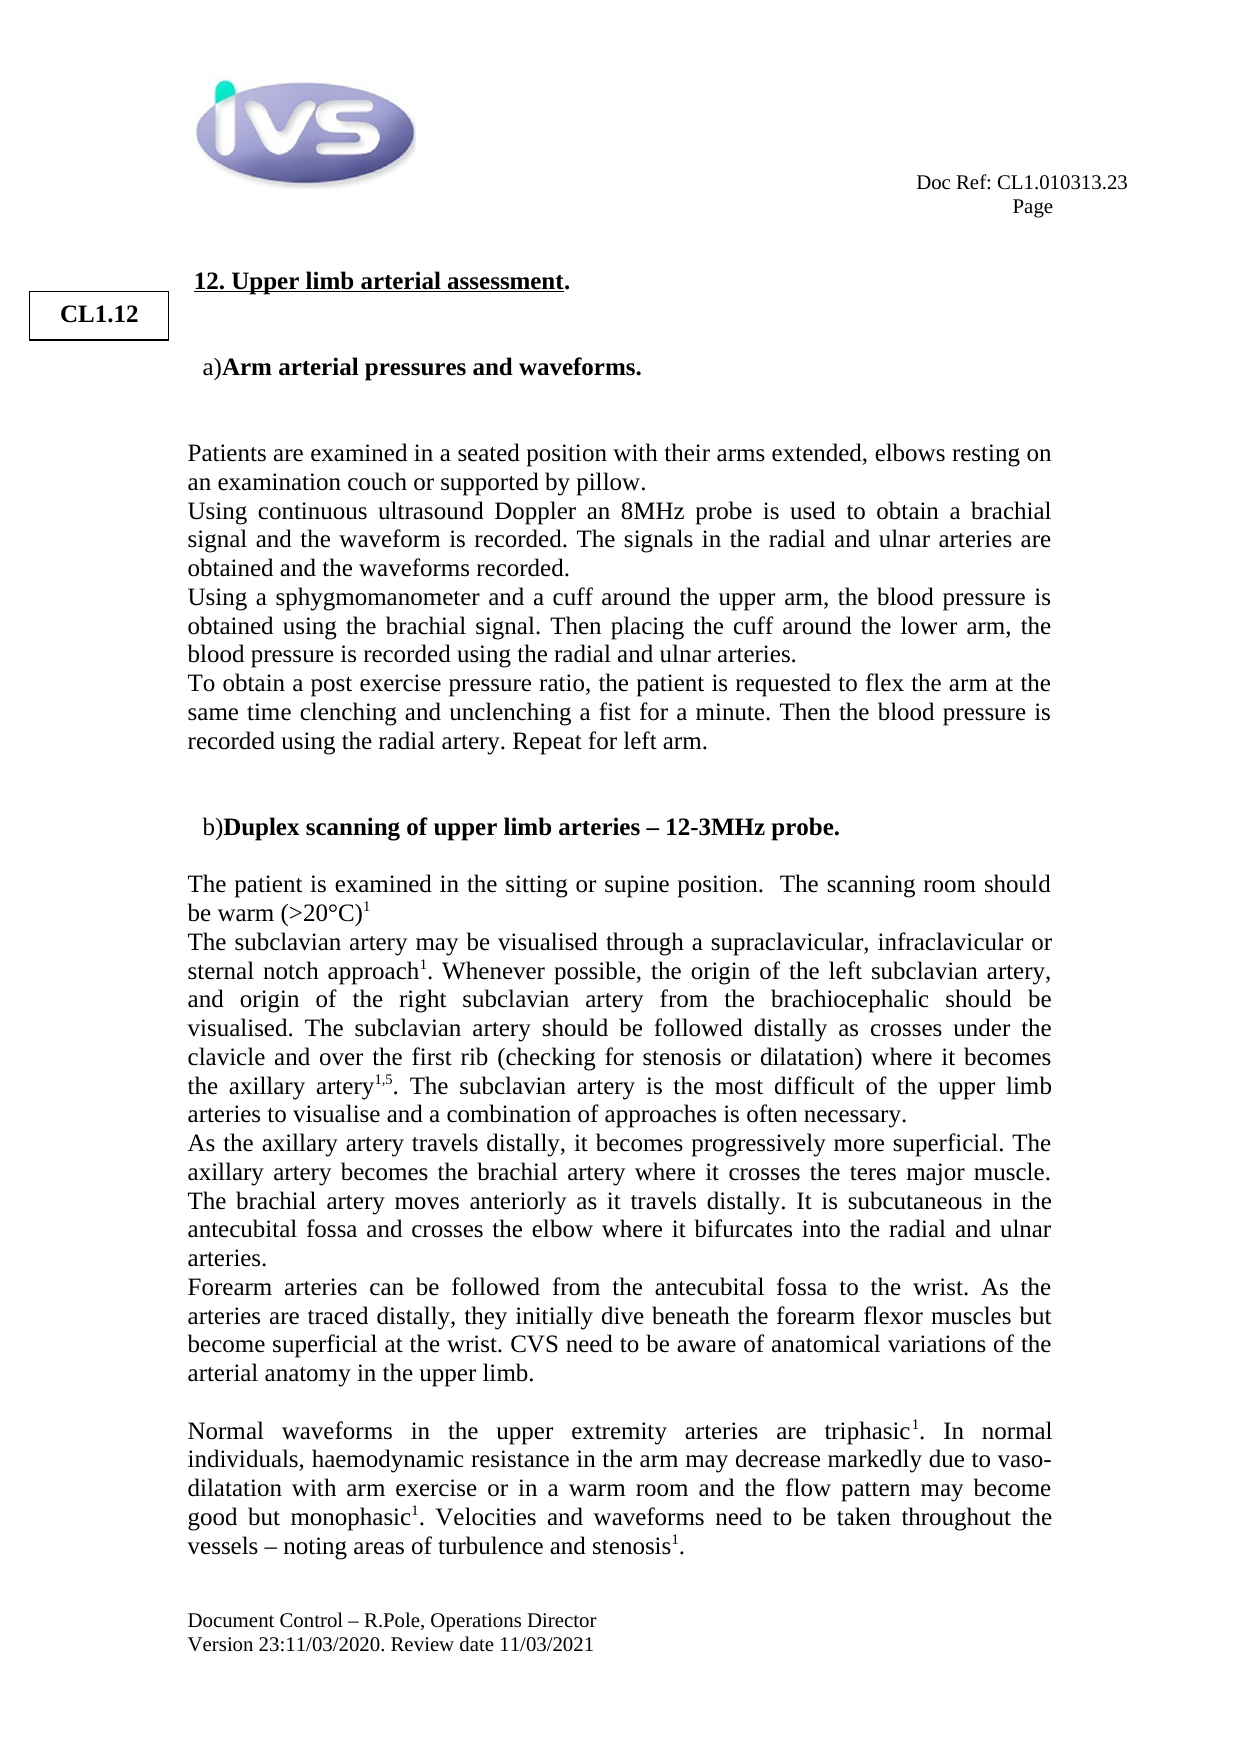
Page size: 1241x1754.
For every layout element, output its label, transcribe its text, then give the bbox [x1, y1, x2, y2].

text As the axillary artery travels distally, it becomes progressively more superficial. The axillary artery becomes the brachial artery where it crosses the teres major muscle. The brachial artery moves anteriorly as it travels distally. It is subcutaneous in the antecubital fossa and crosses the elbow where it bifurcates into the radial and ulnar arteries. [187, 1128, 1053, 1272]
text Patients are examined in a seated position with their arms extended, elbows resting on an examination couch or supported by pillow. [187, 438, 1053, 496]
list Arm arterial pressures and waveforms. [202, 352, 1053, 381]
text Normal waveforms in the upper extremity arteries are triphasic1. In normal individuals, haemodynamic resistance in the arm may decrease markedly due to vaso-dilatation with arm exercise or in a warm room and the flow pattern may become good but monophasic1. Velocities and waveforms need to be taken throughout the vessels – noting areas of turbulence and stenosis1. [187, 1416, 1053, 1559]
text Using continuous ultrasound Doppler an 8MHz probe is used to obtain a brachial signal and the waveform is recorded. The signals in the radial and ulnar arteries are obtained and the waveforms recorded. [187, 496, 1053, 582]
text The subclavian artery may be visualised through a supraclavicular, infraclavicular or sternal notch approach1. Whenever possible, the origin of the left subclavian artery, and origin of the right subclavian artery from the brachiocephalic should be visualised. The subclavian artery should be followed distally as crosses under the clavicle and over the first rib (checking for stenosis or dilatation) where it becomes the axillary artery1,5. The subclavian artery is the most difficult of the upper limb arteries to visualise and a combination of approaches is often necessary. [187, 927, 1053, 1128]
text Forearm arteries can be followed from the antecubital fossa to the wrist. As the arteries are traced distally, they initially dive beneath the forearm flexor muscles but become superficial at the wrist. CVS need to be aware of anatomical variations of the arterial anatomy in the upper limb. [187, 1272, 1053, 1387]
text To obtain a post exercise pressure ratio, the patient is requested to flex the arm at the same time clenching and unclenching a fist for a minute. Then the blood pressure is recorded using the radial artery. Repeat for left arm. [187, 668, 1053, 754]
list Duplex scanning of upper limb arteries – 12-3MHz probe. [202, 812, 1053, 841]
text 12. Upper limb arterial assessment. [187, 266, 1053, 294]
text The patient is examined in the sitting or supine position. The scanning room should be warm (>20°C)1 [187, 869, 1053, 927]
picture [187, 75, 416, 189]
text Using a sphygmomanometer and a cuff around the upper arm, the blood pressure is obtained using the brachial signal. Then placing the cuff around the lower arm, the blood pressure is recorded using the radial and ulnar arteries. [187, 582, 1053, 668]
